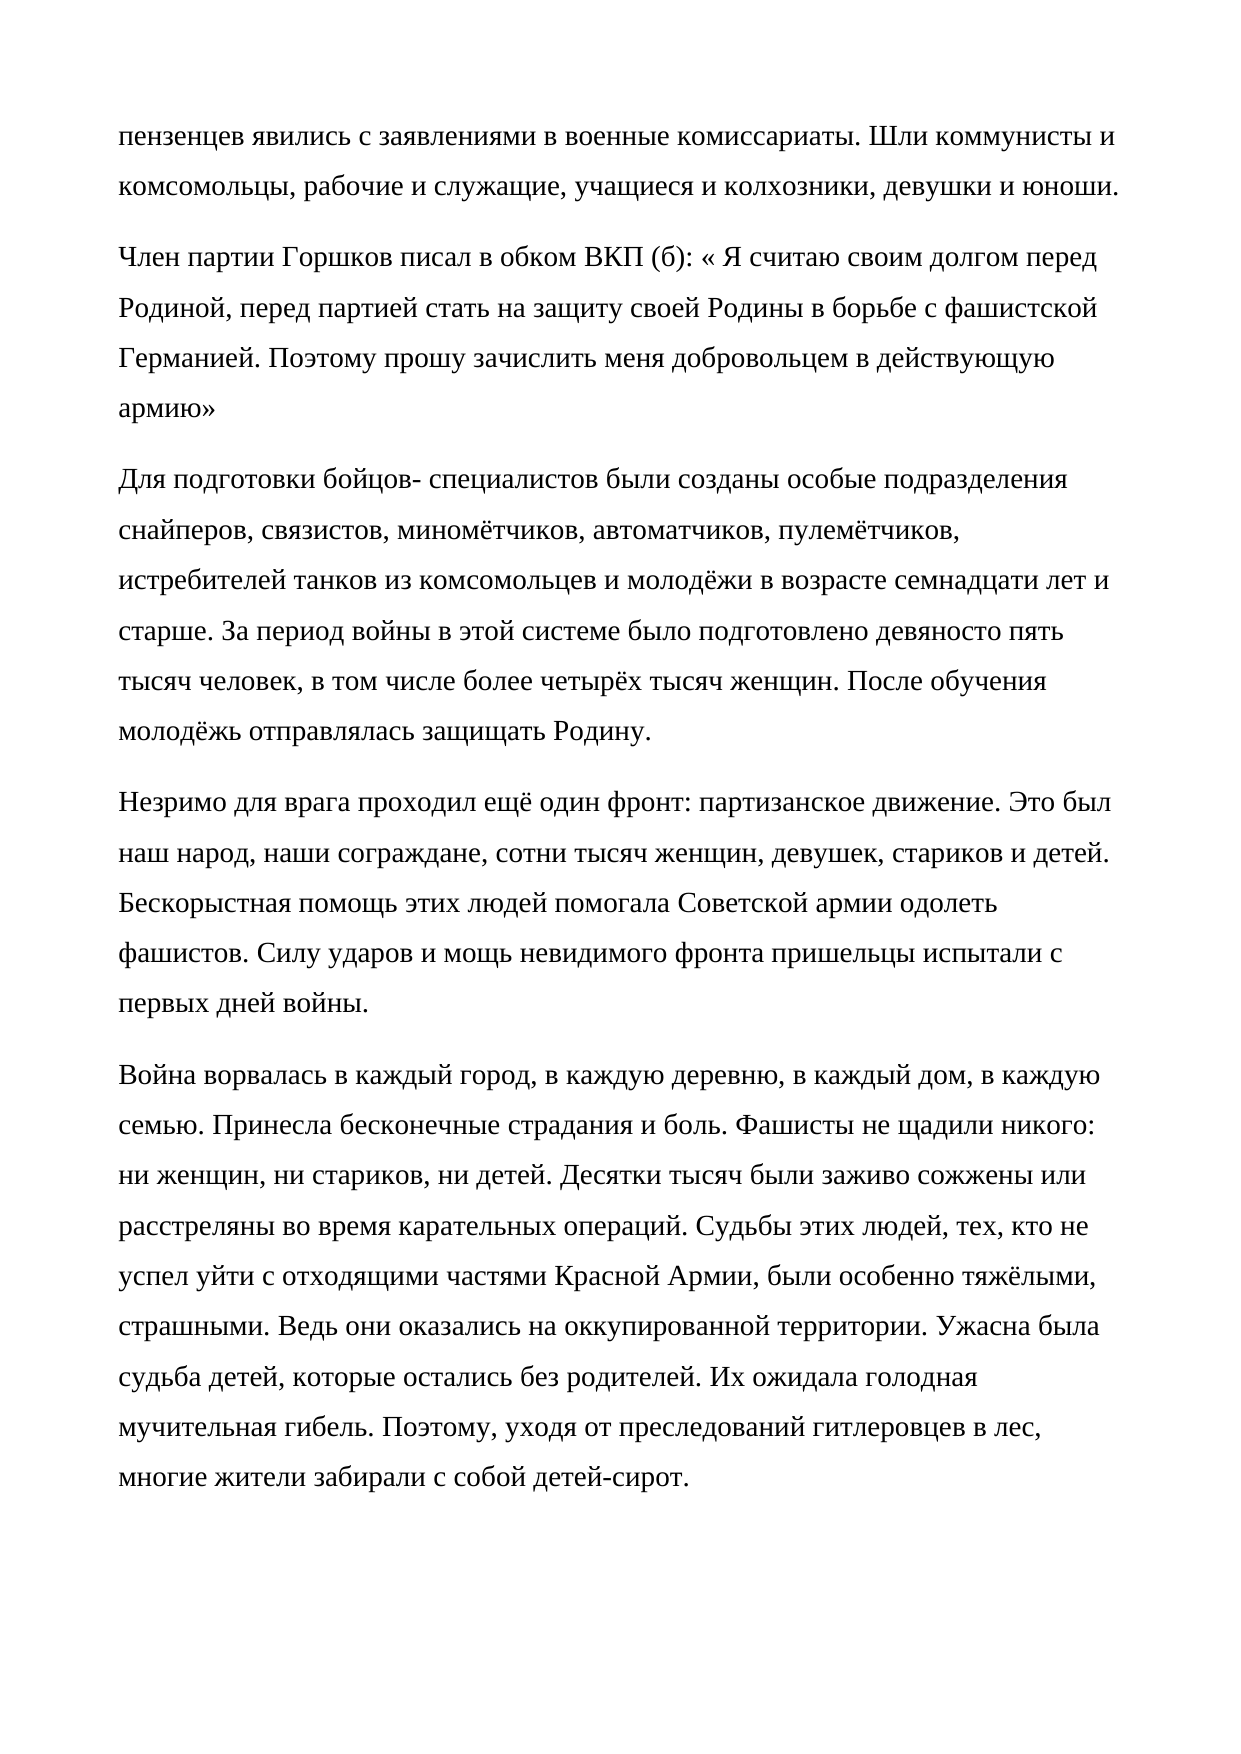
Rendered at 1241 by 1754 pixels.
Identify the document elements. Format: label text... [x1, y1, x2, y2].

text Член партии Горшков писал в обком ВКП (б): « Я считаю своим долгом перед Родиной, перед партией стать на защиту своей Родины в борьбе с фашистской Германией. Поэтому прошу зачислить меня добровольцем в действующую армию» [118, 239, 1122, 424]
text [118, 118, 1122, 202]
text Война ворвалась в каждый город, в каждую деревню, в каждый дом, в каждую семью. Принесла бесконечные страдания и боль. Фашисты не щадили никого: ни женщин, ни стариков, ни детей. Десятки тысяч были заживо сожжены или расстреляны во время карательных операций. Судьбы этих людей, тех, кто не успел уйти с отходящими частями Красной Армии, были особенно тяжёлыми, страшными. Ведь они оказались на оккупированной территории. Ужасна была судьба детей, которые остались без родителей. Их ожидала голодная мучительная гибель. Поэтому, уходя от преследований гитлеровцев в лес, многие жители забирали с собой детей-сирот. [118, 1057, 1122, 1493]
text Незримо для врага проходил ещё один фронт: партизанское движение. Это был наш народ, наши сограждане, сотни тысяч женщин, девушек, стариков и детей. Бескорыстная помощь этих людей помогала Советской армии одолеть фашистов. Силу ударов и мощь невидимого фронта пришельцы испытали с первых дней войны. [118, 784, 1122, 1019]
text Для подготовки бойцов- специалистов были созданы особые подразделения снайперов, связистов, миномётчиков, автоматчиков, пулемётчиков, истребителей танков из комсомольцев и молодёжи в возрасте семнадцати лет и старше. За период войны в этой системе было подготовлено девяносто пять тысяч человек, в том числе более четырёх тысяч женщин. После обучения молодёжь отправлялась защищать Родину. [118, 462, 1122, 747]
